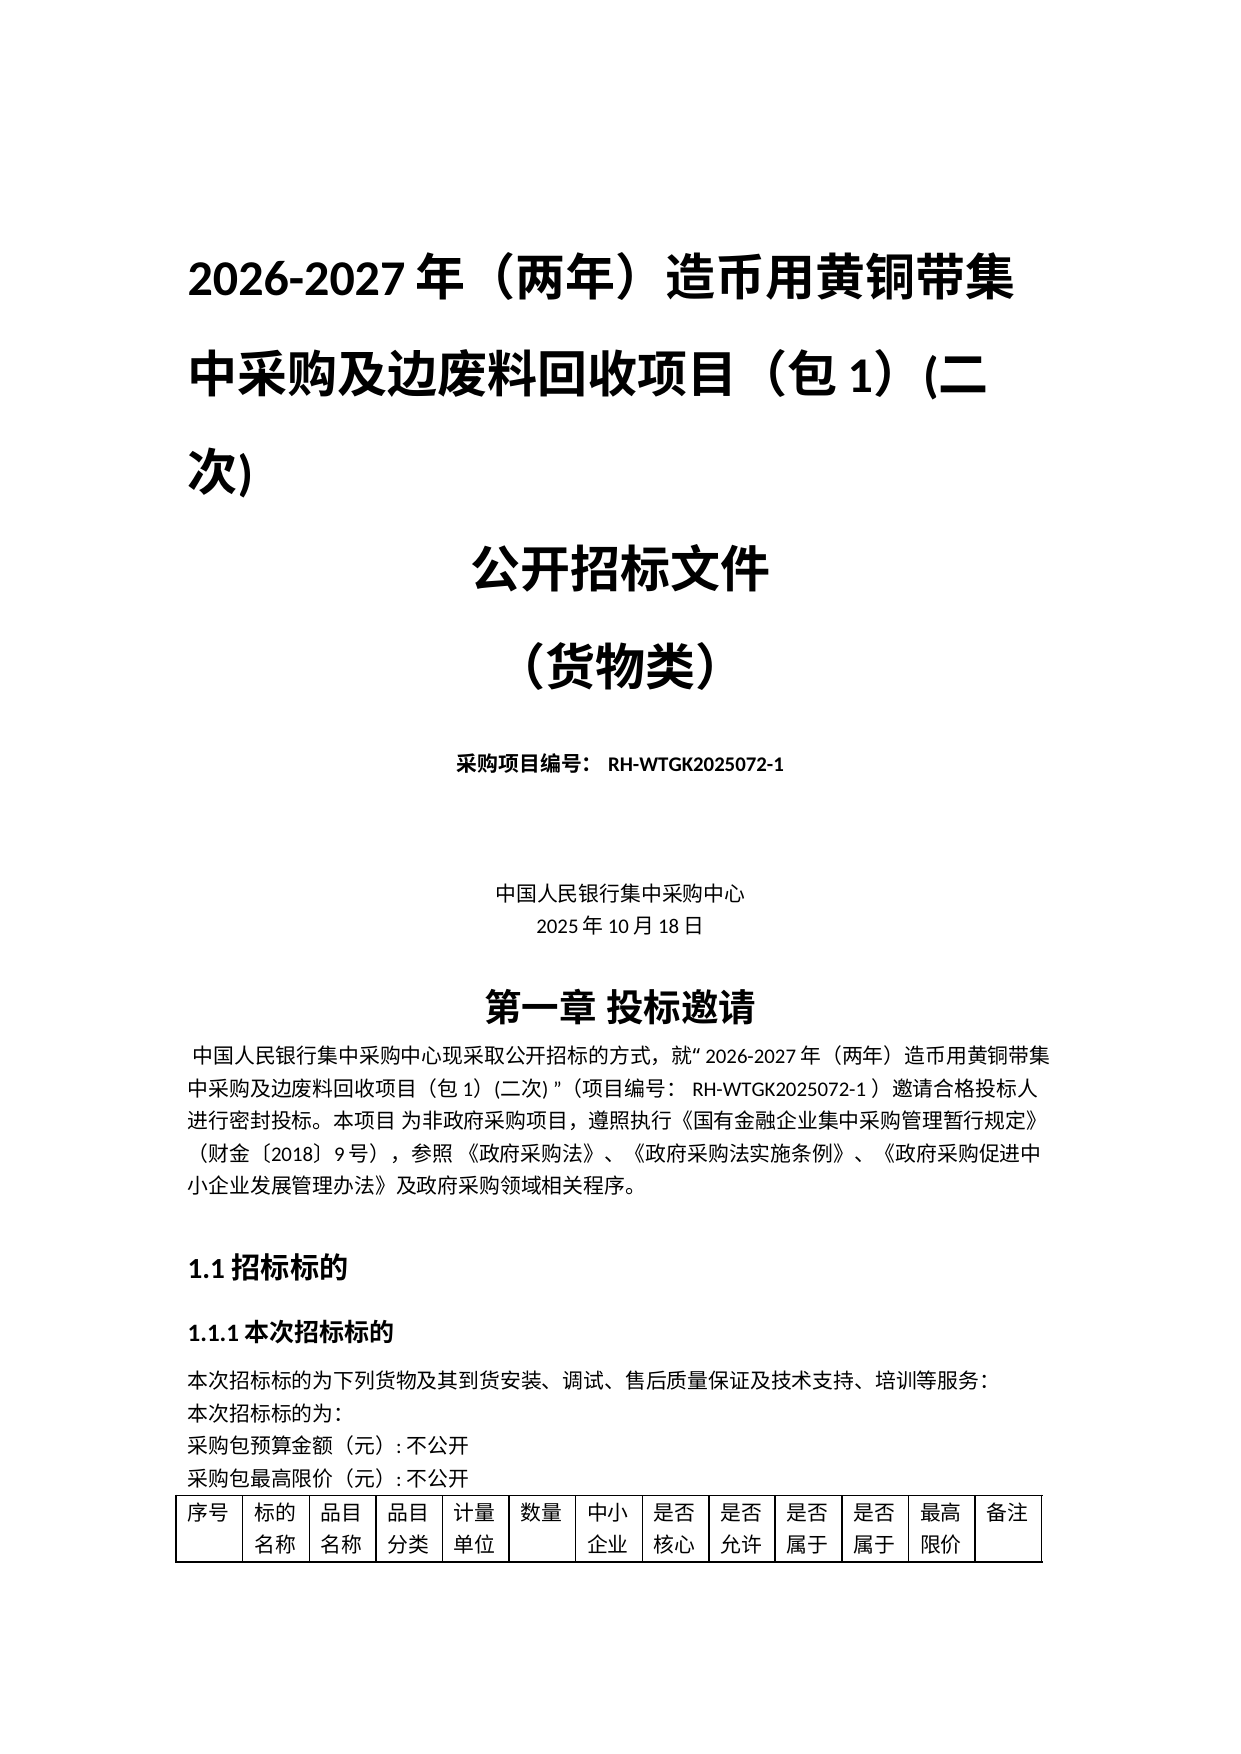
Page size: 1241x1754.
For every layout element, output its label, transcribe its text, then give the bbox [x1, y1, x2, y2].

text （货物类） [187, 617, 1053, 747]
text 中国人民银行集中采购中心现采取公开招标的方式，就“ 2026-2027年（两年）造币用黄铜带集中采购及边废料回收项目（包1）(二次) ”（项目编号： RH-WTGK2025072-1 ）邀请合格投标人进行密封投标。本项目 为非政府采购项目，遵照执行《国有金融企业集中采购管理暂行规定》（财金〔2018〕9号），参照 《政府采购法》、《政府采购法实施条例》、《政府采购促进中小企业发展管理办法》及政府采购领域相关程序。 [187, 1039, 1053, 1234]
table_header 最高限价 [909, 1496, 974, 1561]
text 2026-2027年（两年）造币用黄铜带集中采购及边废料回收项目（包1）(二次) [187, 227, 1053, 519]
table_header 是否属于节能产品 [776, 1496, 841, 1561]
text 本次招标标的为： [187, 1397, 1053, 1429]
table_header 中小企业划分标准所属行业 [576, 1496, 642, 1561]
table_header 品目分类编码 [377, 1496, 442, 1561]
table_header 是否核心产品 [643, 1496, 708, 1561]
table_header 是否允许进口产品 [710, 1496, 774, 1561]
table_header 备注 [976, 1496, 1041, 1561]
text 中国人民银行集中采购中心 [187, 877, 1053, 909]
text 采购项目编号： RH-WTGK2025072-1 [187, 747, 1053, 877]
text 本次招标标的为下列货物及其到货安装、调试、售后质量保证及技术支持、培训等服务： [187, 1364, 1053, 1397]
text 采购包最高限价（元）: 不公开 [187, 1462, 1053, 1494]
text 采购包预算金额（元）: 不公开 [187, 1429, 1053, 1462]
table_header 是否属于环境标志产品 [843, 1496, 908, 1561]
table_header 计量单位 [443, 1496, 508, 1561]
text 1.1.1本次招标标的 [187, 1299, 1053, 1364]
table_header 数量 [510, 1496, 575, 1561]
text 公开招标文件 [187, 519, 1053, 617]
text 1.1 招标标的 [187, 1234, 1053, 1299]
table_header 序号 [177, 1496, 242, 1561]
text 2025年10月18日 [187, 909, 1053, 942]
table_header 标的名称 [243, 1496, 309, 1561]
text 第一章 投标邀请 [187, 974, 1053, 1039]
table_header 品目名称 [310, 1496, 375, 1561]
